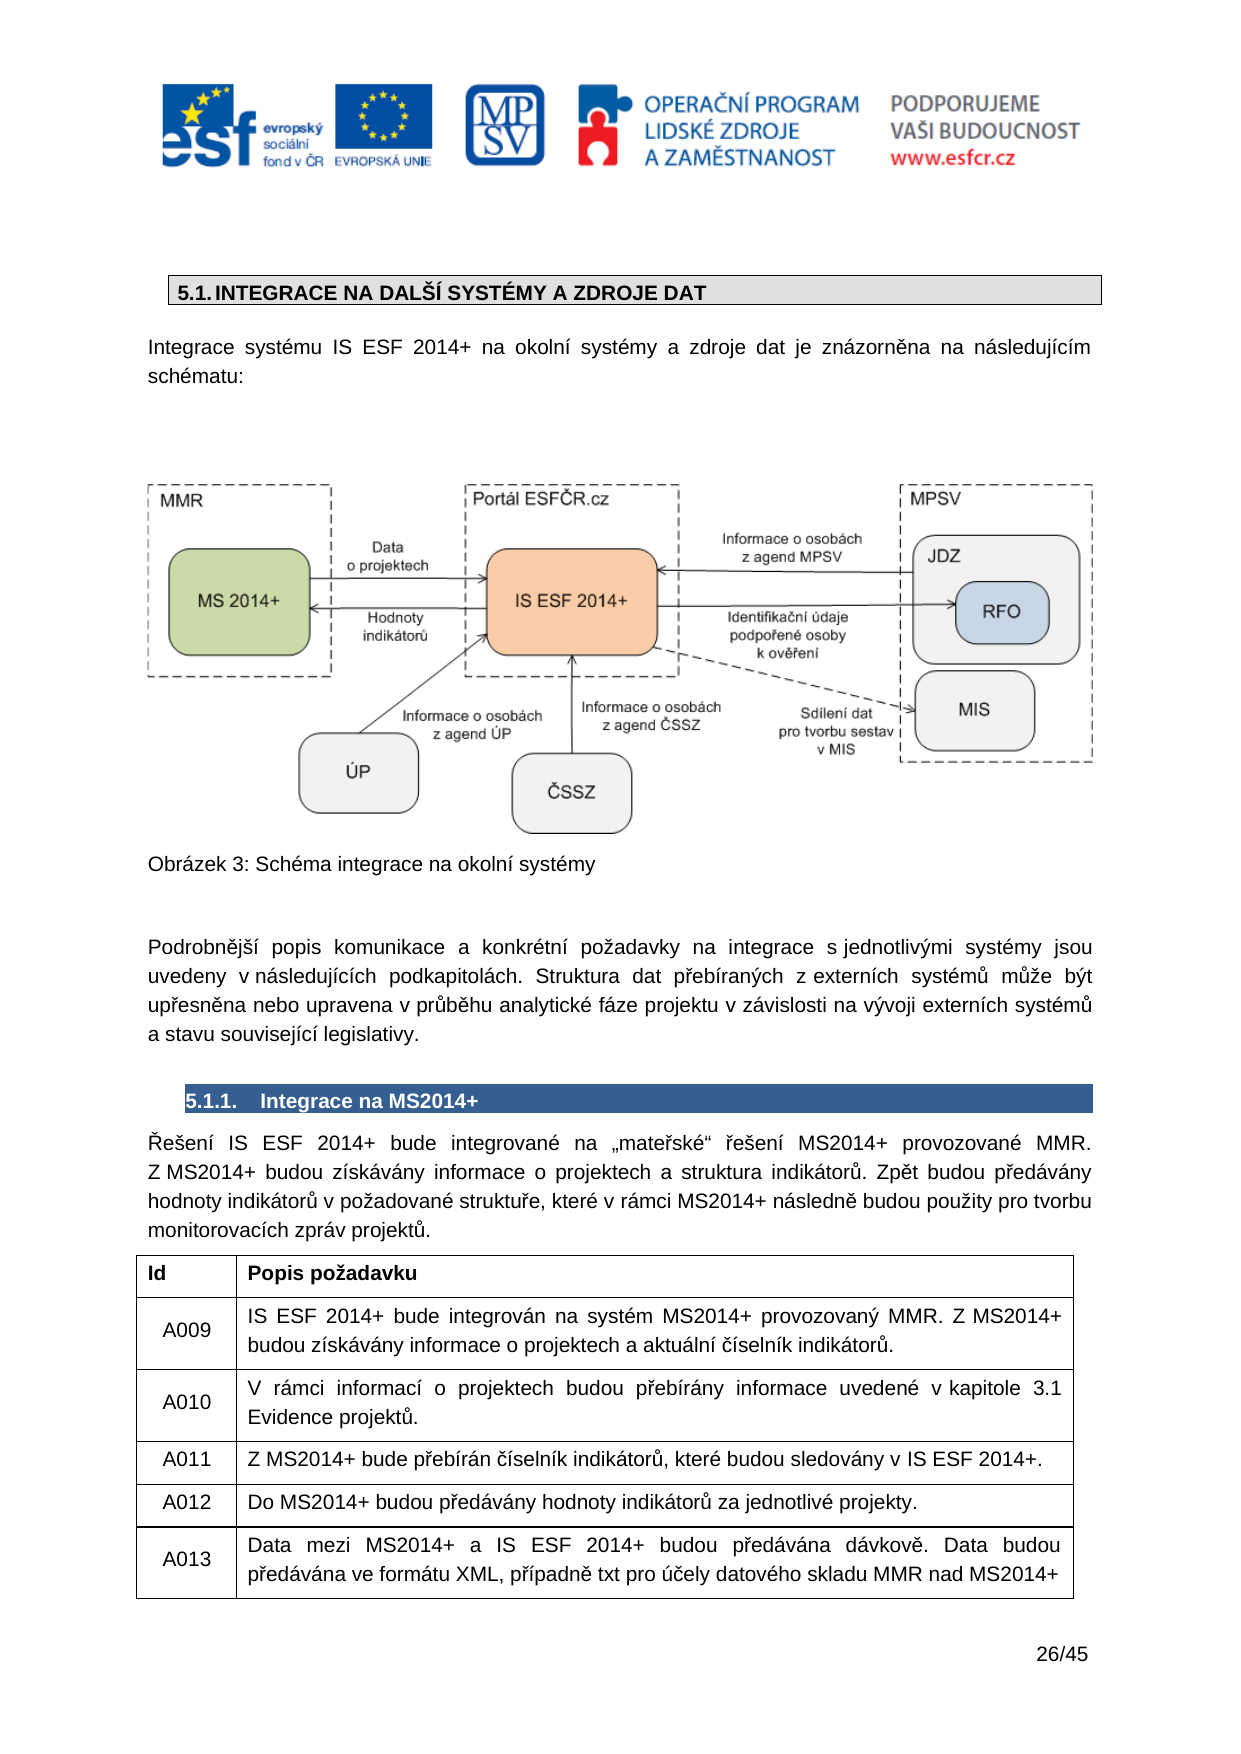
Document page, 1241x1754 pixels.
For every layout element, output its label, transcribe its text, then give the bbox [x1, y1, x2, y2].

subtitle Integrace na další systémy a zdroje dat [169, 276, 1101, 304]
table_cell [137, 1528, 236, 1598]
table_cell IS ESF 2014+ bude integrován na systém MS2014+ provozovaný MMR. Z MS2014+ budou získávány informace o projektech a aktuální číselník indikátorů. [237, 1298, 1073, 1369]
table_cell V rámci informací o projektech budou přebírány informace uvedené v kapitole 3.1 Evidence projektů. [237, 1370, 1073, 1441]
text Řešení IS ESF 2014+ bude integrované na „mateřské“ řešení MS2014+ provozované MMR. Z MS2014+ budou získávány informace o projektech a struktura indikátorů. Zpět budou předávány hodnoty indikátorů v požadované struktuře, které v rámci MS2014+ následně budou použity pro tvorbu monitorovacích zpráv projektů. [148, 1125, 1093, 1242]
subtitle Integrace na MS2014+ [185, 1084, 1093, 1113]
picture [147, 484, 1093, 834]
text Podrobnější popis komunikace a konkrétní požadavky na integrace s jednotlivými systémy jsou uvedeny v následujících podkapitolách. Struktura dat přebíraných z externích systémů může být upřesněna nebo upravena v průběhu analytické fáze projektu v závislosti na vývoji externích systémů a stavu související legislativy. [148, 929, 1093, 1046]
table_cell Z MS2014+ bude přebírán číselník indikátorů, které budou sledovány v IS ESF 2014+. [237, 1442, 1073, 1484]
table_cell Do MS2014+ budou předávány hodnoty indikátorů za jednotlivé projekty. [237, 1485, 1073, 1526]
text Integrace systému IS ESF 2014+ na okolní systémy a zdroje dat je znázorněna na následujícím schématu: [148, 330, 1093, 388]
table_header Popis požadavku [237, 1256, 1073, 1297]
table_header Id [137, 1256, 236, 1297]
table_cell [137, 1485, 236, 1526]
table_cell [137, 1370, 236, 1441]
table_cell [137, 1298, 236, 1369]
table_cell [137, 1442, 236, 1484]
text Obrázek : Schéma integrace na okolní systémy [148, 846, 1093, 875]
table_cell Data mezi MS2014+ a IS ESF 2014+ budou předávána dávkově. Data budou předávána ve formátu XML, případně txt pro účely datového skladu MMR nad MS2014+ [237, 1528, 1073, 1598]
